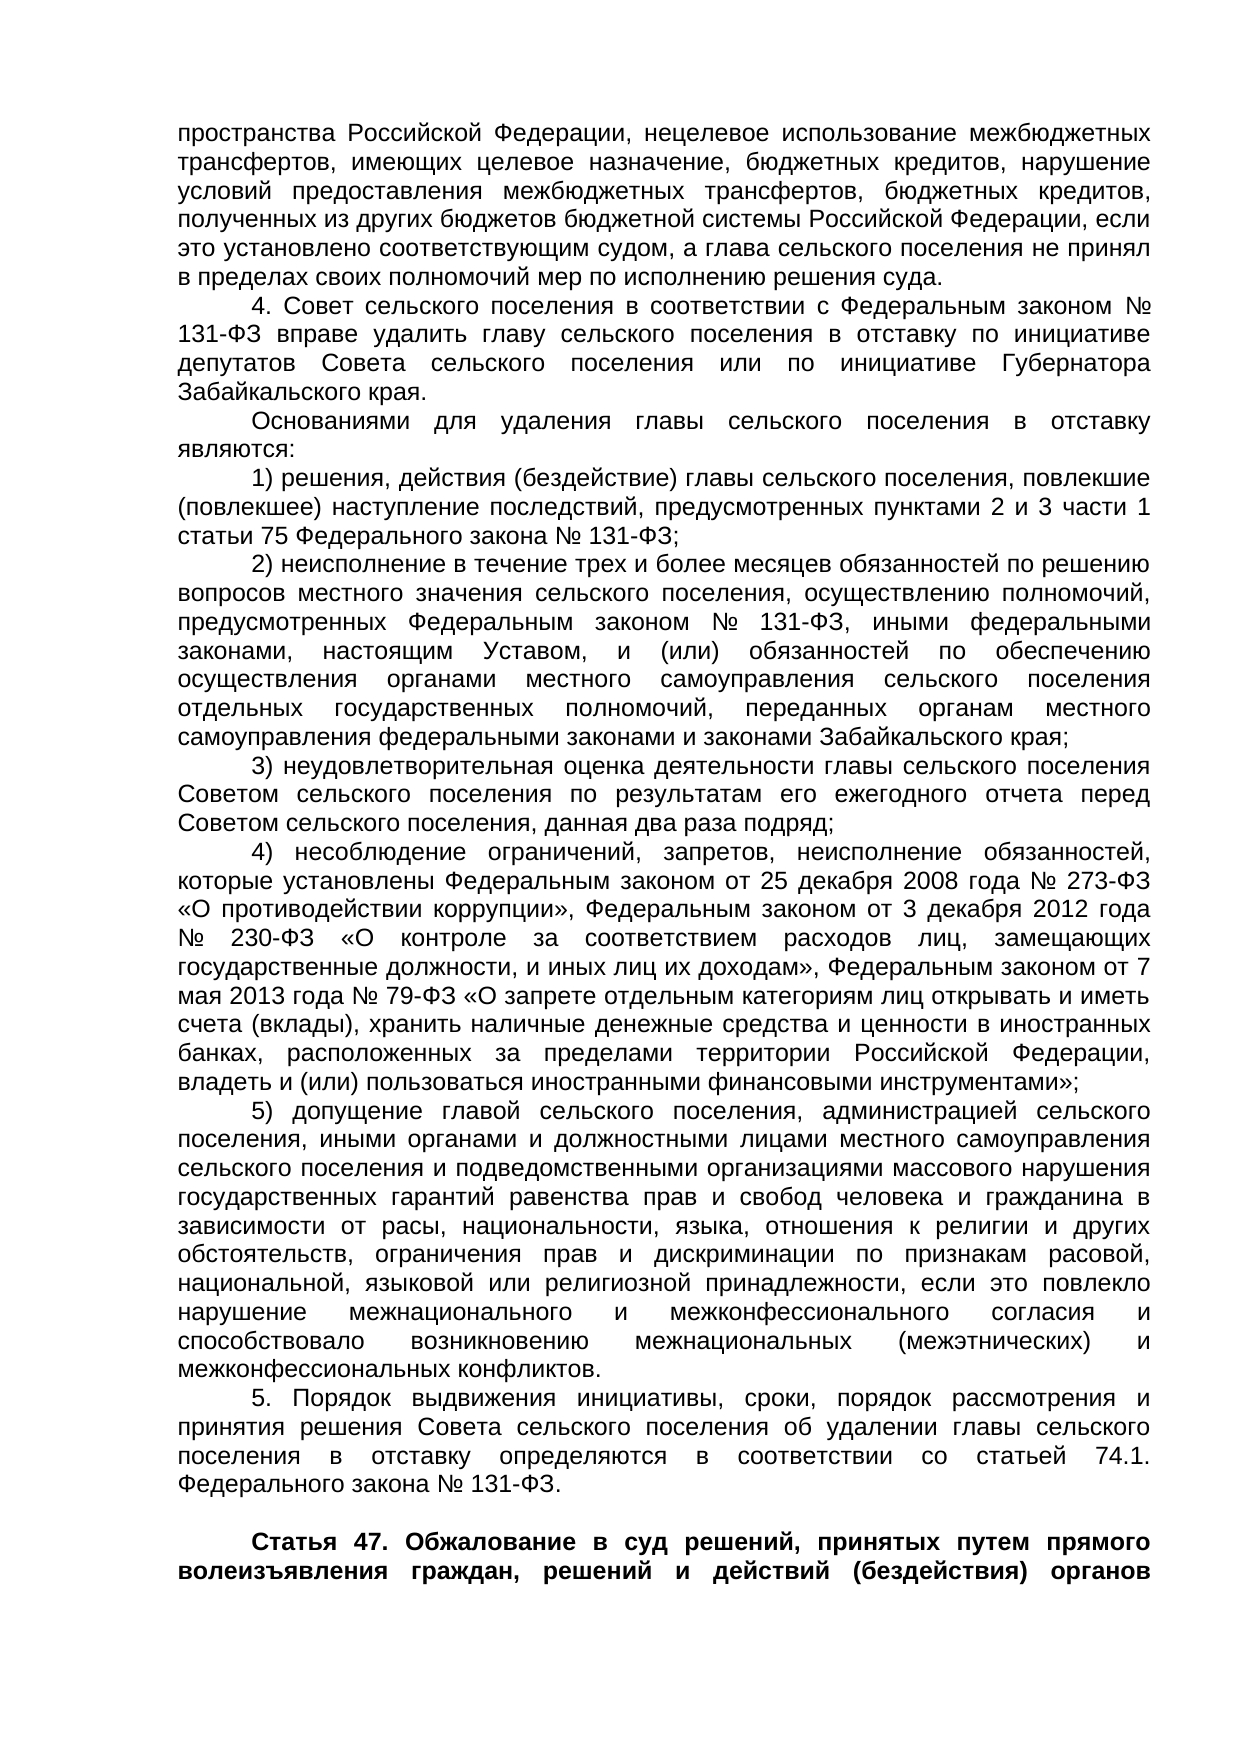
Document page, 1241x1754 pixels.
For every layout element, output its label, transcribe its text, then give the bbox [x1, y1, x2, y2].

text 5. Порядок выдвижения инициативы, сроки, порядок рассмотрения и принятия решения Совета сельского поселения об удалении главы сельского поселения в отставку определяются в соответствии со статьей 74.1. Федерального закона № 131-ФЗ. [177, 1383, 1152, 1498]
text 1) решения, действия (бездействие) главы сельского поселения, повлекшие (повлекшее) наступление последствий, предусмотренных пунктами 2 и 3 части 1 статьи 75 Федерального закона № 131-ФЗ; [177, 463, 1152, 549]
text 2) неисполнение в течение трех и более месяцев обязанностей по решению вопросов местного значения сельского поселения, осуществлению полномочий, предусмотренных Федеральным законом № 131-ФЗ, иными федеральными законами, настоящим Уставом, и (или) обязанностей по обеспечению осуществления органами местного самоуправления сельского поселения отдельных государственных полномочий, переданных органам местного самоуправления федеральными законами и законами Забайкальского края; [177, 549, 1152, 751]
text 4) несоблюдение ограничений, запретов, неисполнение обязанностей, которые установлены Федеральным законом от 25 декабря 2008 года № 273-ФЗ «О противодействии коррупции», Федеральным законом от 3 декабря 2012 года № 230-ФЗ «О контроле за соответствием расходов лиц, замещающих государственные должности, и иных лиц их доходам», Федеральным законом от 7 мая 2013 года № 79-ФЗ «О запрете отдельным категориям лиц открывать и иметь счета (вклады), хранить наличные денежные средства и ценности в иностранных банках, расположенных за пределами территории Российской Федерации, владеть и (или) пользоваться иностранными финансовыми инструментами»; [177, 837, 1152, 1096]
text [177, 1527, 1152, 1584]
text 5) допущение главой сельского поселения, администрацией сельского поселения, иными органами и должностными лицами местного самоуправления сельского поселения и подведомственными организациями массового нарушения государственных гарантий равенства прав и свобод человека и гражданина в зависимости от расы, национальности, языка, отношения к религии и других обстоятельств, ограничения прав и дискриминации по признакам расовой, национальной, языковой или религиозной принадлежности, если это повлекло нарушение межнационального и межконфессионального согласия и способствовало возникновению межнациональных (межэтнических) и межконфессиональных конфликтов. [177, 1096, 1152, 1383]
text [177, 118, 1152, 291]
text 4. Совет сельского поселения в соответствии с Федеральным законом № 131-ФЗ вправе удалить главу сельского поселения в отставку по инициативе депутатов Совета сельского поселения или по инициативе Губернатора Забайкальского края. [177, 291, 1152, 406]
text Основаниями для удаления главы сельского поселения в отставку являются: [177, 406, 1152, 463]
text 3) неудовлетворительная оценка деятельности главы сельского поселения Советом сельского поселения по результатам его ежегодного отчета перед Советом сельского поселения, данная два раза подряд; [177, 751, 1152, 837]
